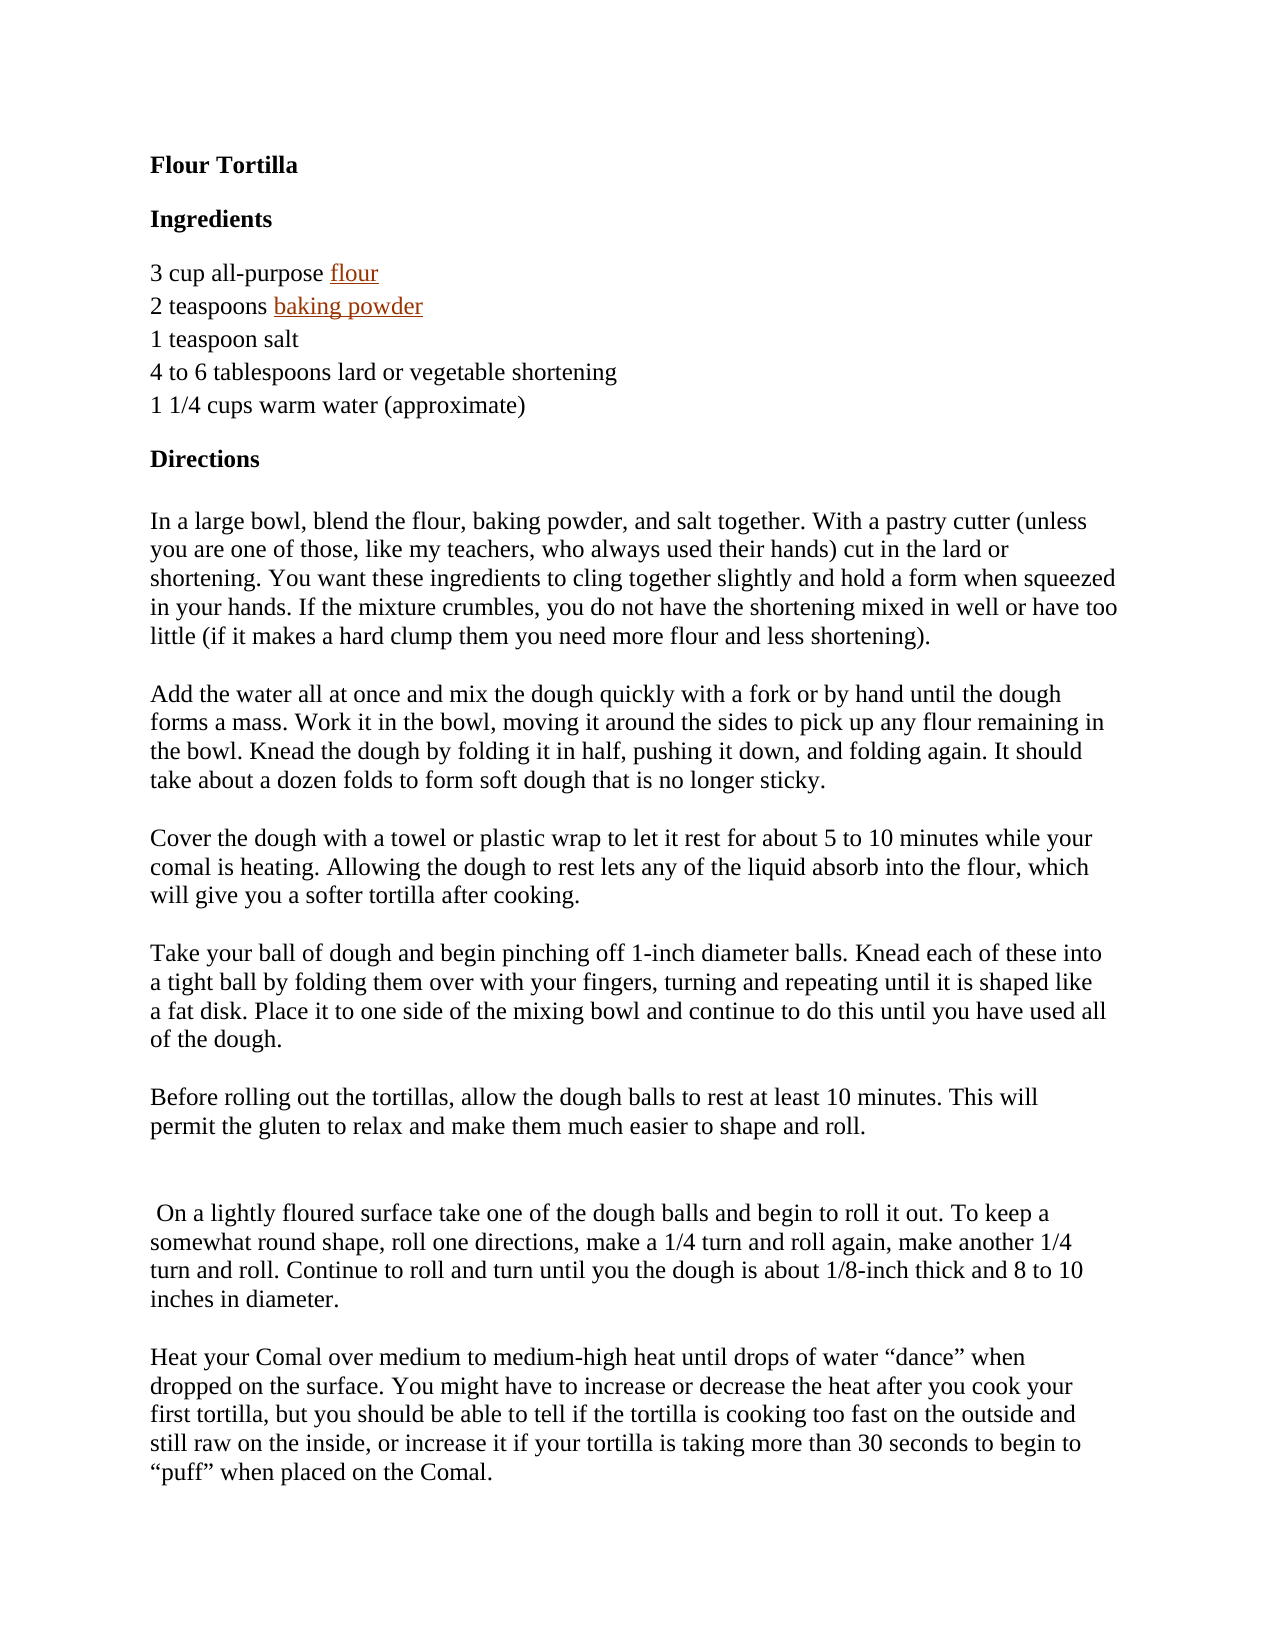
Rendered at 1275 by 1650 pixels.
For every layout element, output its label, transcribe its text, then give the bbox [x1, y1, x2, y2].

text In a large bowl, blend the flour, baking powder, and salt together. With a pastry cutter (unless you are one of those, like my teachers, who always used their hands) cut in the lard or shortening. You want these ingredients to cling together slightly and hold a form when squeezed in your hands. If the mixture crumbles, you do not have the shortening mixed in well or have too little (if it makes a hard clump them you need more flour and less shortening). [150, 506, 1125, 649]
text Flour Tortilla [150, 150, 1125, 179]
text Add the water all at once and mix the dough quickly with a fork or by hand until the dough forms a mass. Work it in the bowl, moving it around the sides to pick up any flour remaining in the bowl. Knead the dough by folding it in half, pushing it down, and folding again. It should take about a dozen folds to form soft dough that is no longer sticky. [150, 679, 1125, 794]
text Before rolling out the tortillas, allow the dough balls to rest at least 10 minutes. This will permit the gluten to relax and make them much easier to shape and roll. [150, 1082, 1109, 1140]
text On a lightly floured surface take one of the dough balls and begin to roll it out. To keep a somewhat round shape, roll one directions, make a 1/4 turn and roll again, make another 1/4 turn and roll. Continue to roll and turn until you the dough is about 1/8-inch thick and 8 to 10 inches in diameter. [150, 1169, 1109, 1313]
text 3 cup all-purpose flour 2 teaspoons baking powder 1 teaspoon salt 4 to 6 tablespoons lard or vegetable shortening 1 1/4 cups warm water (approximate) [150, 258, 1125, 418]
text Ingredients [150, 204, 1125, 233]
text Take your ball of dough and begin pinching off 1-inch diameter balls. Knead each of these into a tight ball by folding them over with your fingers, turning and repeating until it is shaped like a fat disk. Place it to one side of the mixing bowl and continue to do this until you have used all of the dough. [150, 938, 1109, 1053]
text Directions [150, 444, 1125, 472]
text Heat your Comal over medium to medium-high heat until drops of water “dance” when dropped on the surface. You might have to increase or decrease the heat after you cook your first tortilla, but you should be able to tell if the tortilla is cooking too fast on the outside and still raw on the inside, or increase it if your tortilla is taking more than 30 seconds to begin to “puff” when placed on the Comal. [150, 1342, 1109, 1486]
text Cover the dough with a towel or plastic wrap to let it rest for about 5 to 10 minutes while your comal is heating. Allowing the dough to rest lets any of the liquid absorb into the flour, which will give you a softer tortilla after cooking. [150, 823, 1125, 909]
